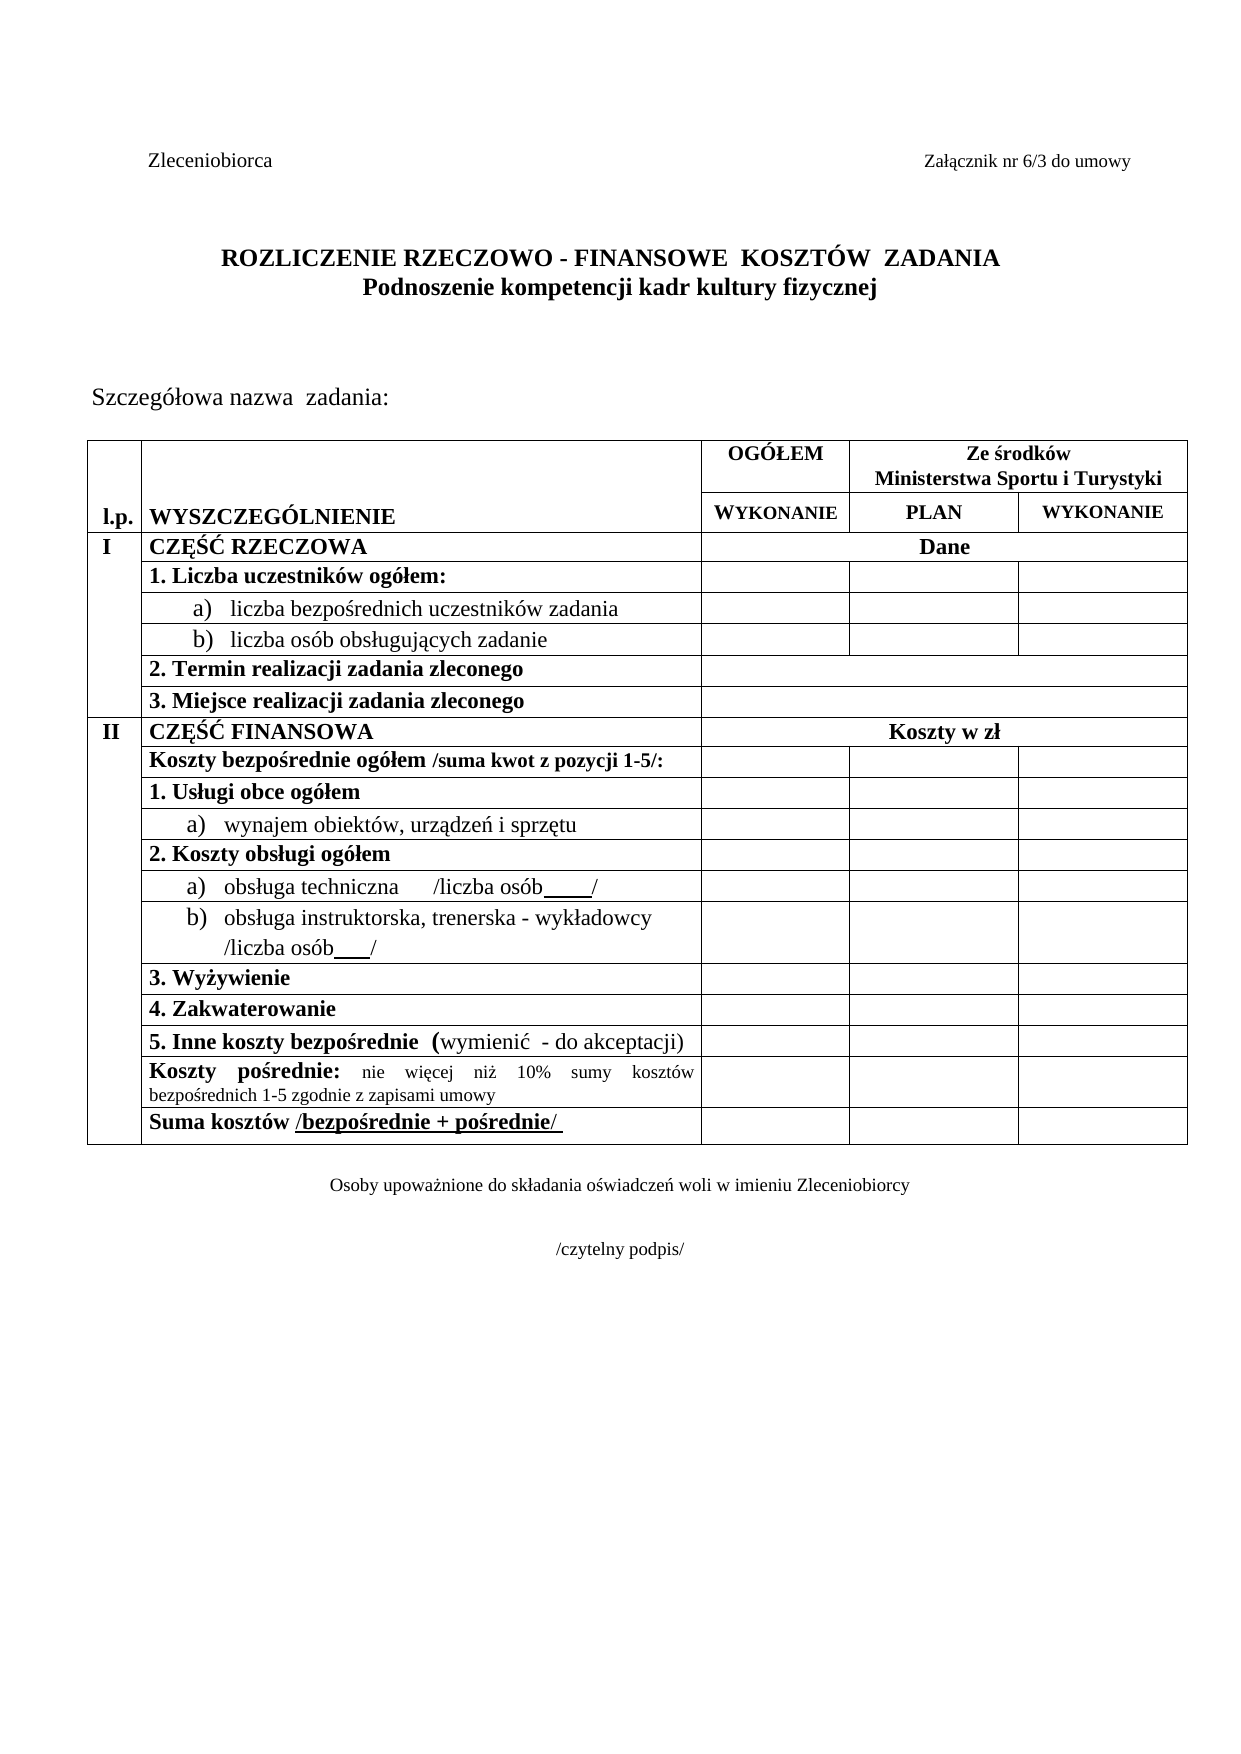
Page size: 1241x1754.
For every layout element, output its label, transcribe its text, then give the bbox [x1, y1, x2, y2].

table_cell Dane [702, 533, 1187, 561]
table_cell [1019, 964, 1187, 994]
table_cell CZĘŚĆ RZECZOWA [142, 533, 701, 561]
table_cell WYKONANIE [1019, 493, 1187, 532]
subtitle ROZLICZENIE RZECZOWO - FINANSOWE KOSZTÓW ZADANIA [129, 243, 1093, 272]
table_cell Koszty bezpośrednie ogółem /suma kwot z pozycji 1-5/: [142, 747, 701, 777]
table_cell obsługa techniczna /liczba osób / [142, 871, 701, 901]
text Zleceniobiorca Załącznik nr 6/3 do umowy [148, 148, 1137, 172]
table_cell [702, 840, 849, 870]
table_cell [1019, 747, 1187, 777]
subtitle Szczegółowa nazwa zadania: [91, 382, 1093, 411]
table_cell 2. Termin realizacji zadania zleconego [142, 656, 701, 686]
table_cell [1019, 1057, 1187, 1107]
table_cell Koszty w zł [702, 718, 1187, 746]
table_cell liczba bezpośrednich uczestników zadania [142, 593, 701, 623]
table_cell [850, 1057, 1018, 1107]
table_cell 1. Liczba uczestników ogółem: [142, 562, 701, 592]
table_cell [1019, 902, 1187, 962]
table_cell WYKONANIE [702, 493, 849, 532]
table_cell [702, 1108, 849, 1144]
table_cell [702, 593, 849, 623]
table_header OGÓŁEM [702, 441, 849, 492]
table_cell PLAN [850, 493, 1018, 532]
table_cell [850, 871, 1018, 901]
table_cell [850, 562, 1018, 592]
table_cell [850, 840, 1018, 870]
table_cell [850, 1108, 1018, 1144]
table_cell [702, 562, 849, 592]
text Osoby upoważnione do składania oświadczeń woli w imieniu Zleceniobiorcy [148, 1174, 1093, 1195]
table_cell Suma kosztów /bezpośrednie + pośrednie/ [142, 1108, 701, 1144]
table_cell [850, 747, 1018, 777]
table_cell wynajem obiektów, urządzeń i sprzętu [142, 809, 701, 839]
table_header WYSZCZEGÓLNIENIE [142, 441, 701, 532]
table_cell 3. Wyżywienie [142, 964, 701, 994]
table_cell [1019, 840, 1187, 870]
table_cell [702, 778, 849, 808]
table_cell [1019, 809, 1187, 839]
table_cell [1019, 1026, 1187, 1056]
table_cell obsługa instruktorska, trenerska - wykładowcy /liczba osób / [142, 902, 701, 962]
table_cell 1. Usługi obce ogółem [142, 778, 701, 808]
table_cell [850, 902, 1018, 962]
table_cell [1019, 1108, 1187, 1144]
table_cell [702, 1026, 849, 1056]
table_cell [1019, 995, 1187, 1025]
table_cell [850, 624, 1018, 654]
table_cell [702, 1057, 849, 1107]
table_cell [850, 1026, 1018, 1056]
table_cell [850, 778, 1018, 808]
table_header Ze środków Ministerstwa Sportu i Turystyki [850, 441, 1187, 492]
table_cell [702, 809, 849, 839]
table_cell [1019, 593, 1187, 623]
table_cell [1019, 778, 1187, 808]
table_cell [850, 995, 1018, 1025]
table_cell [702, 902, 849, 962]
table_cell 2. Koszty obsługi ogółem [142, 840, 701, 870]
table_cell [850, 593, 1018, 623]
table_cell [702, 995, 849, 1025]
table_cell liczba osób obsługujących zadanie [142, 624, 701, 654]
table_cell II [88, 718, 141, 1144]
table_cell [702, 964, 849, 994]
table_cell [702, 747, 849, 777]
table_cell [850, 809, 1018, 839]
table_cell [850, 964, 1018, 994]
table_cell 5. Inne koszty bezpośrednie (wymienić - do akceptacji) [142, 1026, 701, 1056]
table_cell [702, 871, 849, 901]
table_cell [702, 624, 849, 654]
table_cell [702, 687, 1187, 717]
table_cell 4. Zakwaterowanie [142, 995, 701, 1025]
table_cell CZĘŚĆ FINANSOWA [142, 718, 701, 746]
table_cell [1019, 562, 1187, 592]
table_cell I [88, 533, 141, 717]
table_cell [1019, 624, 1187, 654]
table_cell 3. Miejsce realizacji zadania zleconego [142, 687, 701, 717]
text Podnoszenie kompetencji kadr kultury fizycznej [148, 272, 1093, 301]
text /czytelny podpis/ [148, 1238, 1070, 1260]
table_header l.p. [88, 441, 141, 532]
table_cell Koszty pośrednie: nie więcej niż 10% sumy kosztów bezpośrednich 1-5 zgodnie z zapisami umowy [142, 1057, 701, 1107]
table_cell [1019, 871, 1187, 901]
table_cell [702, 656, 1187, 686]
